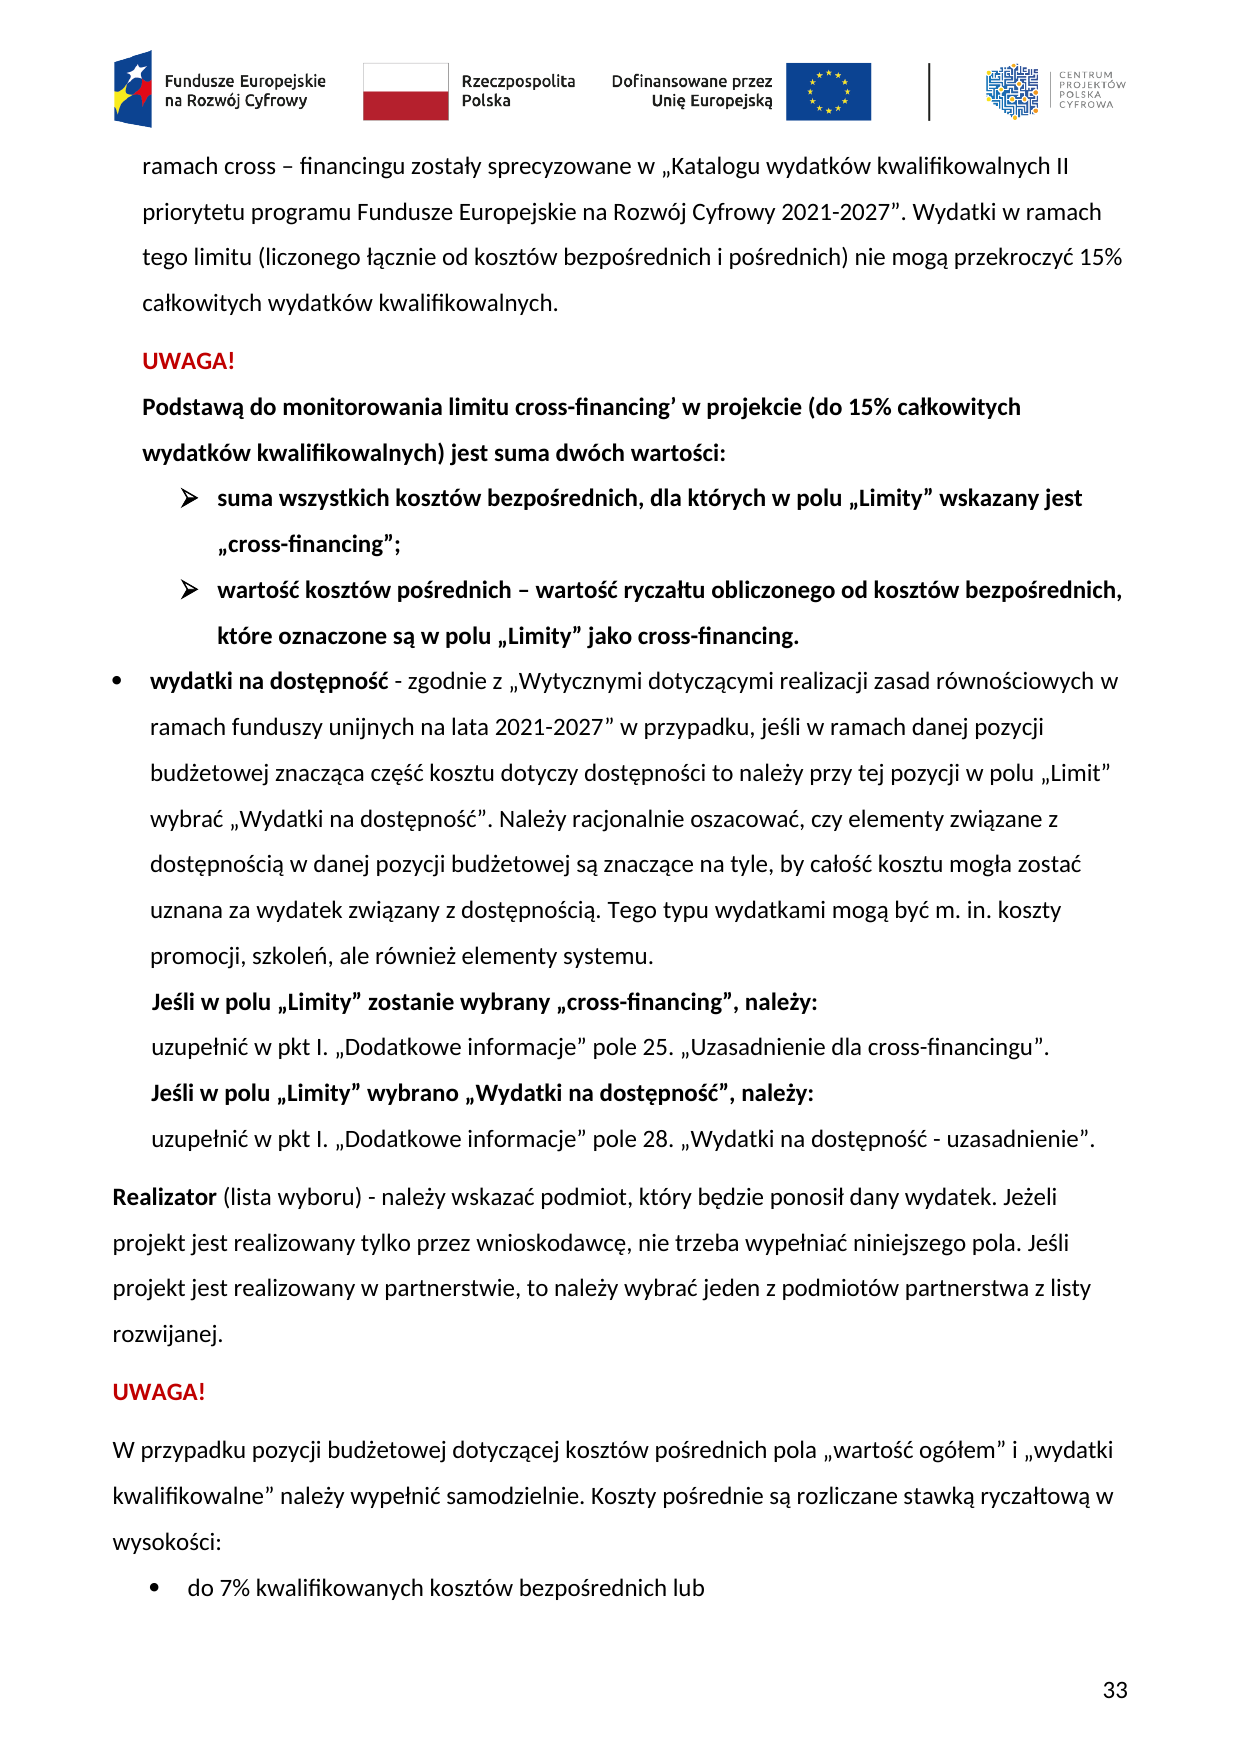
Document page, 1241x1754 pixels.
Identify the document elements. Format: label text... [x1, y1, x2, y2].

list Podstawą do monitorowania limitu cross-financing’ w projekcie (do 15% całkowitych wydatków kwalifikowalnych) jest suma dwóch wartości: [142, 391, 1128, 467]
text W przypadku pozycji budżetowej dotyczącej kosztów pośrednich pola „wartość ogółem” i „wydatki kwalifikowalne” należy wypełnić samodzielnie. Koszty pośrednie są rozliczane stawką ryczałtową w wysokości: [112, 1435, 1128, 1557]
list wydatki na dostępność - zgodnie z „Wytycznymi dotyczącymi realizacji zasad równościowych w ramach funduszy unijnych na lata 2021-2027” w przypadku, jeśli w ramach danej pozycji budżetowej znacząca część kosztu dotyczy dostępności to należy przy tej pozycji w polu „Limit” wybrać „Wydatki na dostępność”. Należy racjonalnie oszacować, czy elementy związane z dostępnością w danej pozycji budżetowej są znaczące na tyle, by całość kosztu mogła zostać uznana za wydatek związany z dostępnością. Tego typu wydatkami mogą być m. in. koszty promocji, szkoleń, ale również elementy systemu. [112, 666, 1128, 970]
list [112, 150, 1128, 318]
list Jeśli w polu „Limity” zostanie wybrany „cross-financing”, należy: [152, 986, 1128, 1016]
list do 7% kwalifikowanych kosztów bezpośrednich lub [150, 1572, 1128, 1602]
text UWAGA! [112, 1376, 1128, 1407]
list suma wszystkich kosztów bezpośrednich, dla których w polu „Limity” wskazany jest „cross-financing”; [179, 483, 1128, 559]
list wartość kosztów pośrednich – wartość ryczałtu obliczonego od kosztów bezpośrednich, które oznaczone są w polu „Limity” jako cross-financing. [179, 574, 1128, 650]
list Jeśli w polu „Limity” wybrano „Wydatki na dostępność”, należy: uzupełnić w pkt I. „Dodatkowe informacje” pole 28. „Wydatki na dostępność - uzasadnienie”. [151, 1077, 1128, 1153]
text Realizator (lista wyboru) - należy wskazać podmiot, który będzie ponosił dany wydatek. Jeżeli projekt jest realizowany tylko przez wnioskodawcę, nie trzeba wypełniać niniejszego pola. Jeśli projekt jest realizowany w partnerstwie, to należy wybrać jeden z podmiotów partnerstwa z listy rozwijanej. [112, 1181, 1128, 1349]
list uzupełnić w pkt I. „Dodatkowe informacje” pole 25. „Uzasadnienie dla cross-financingu”. [151, 1031, 1128, 1062]
list UWAGA! [142, 345, 1128, 376]
picture [114, 50, 1126, 128]
